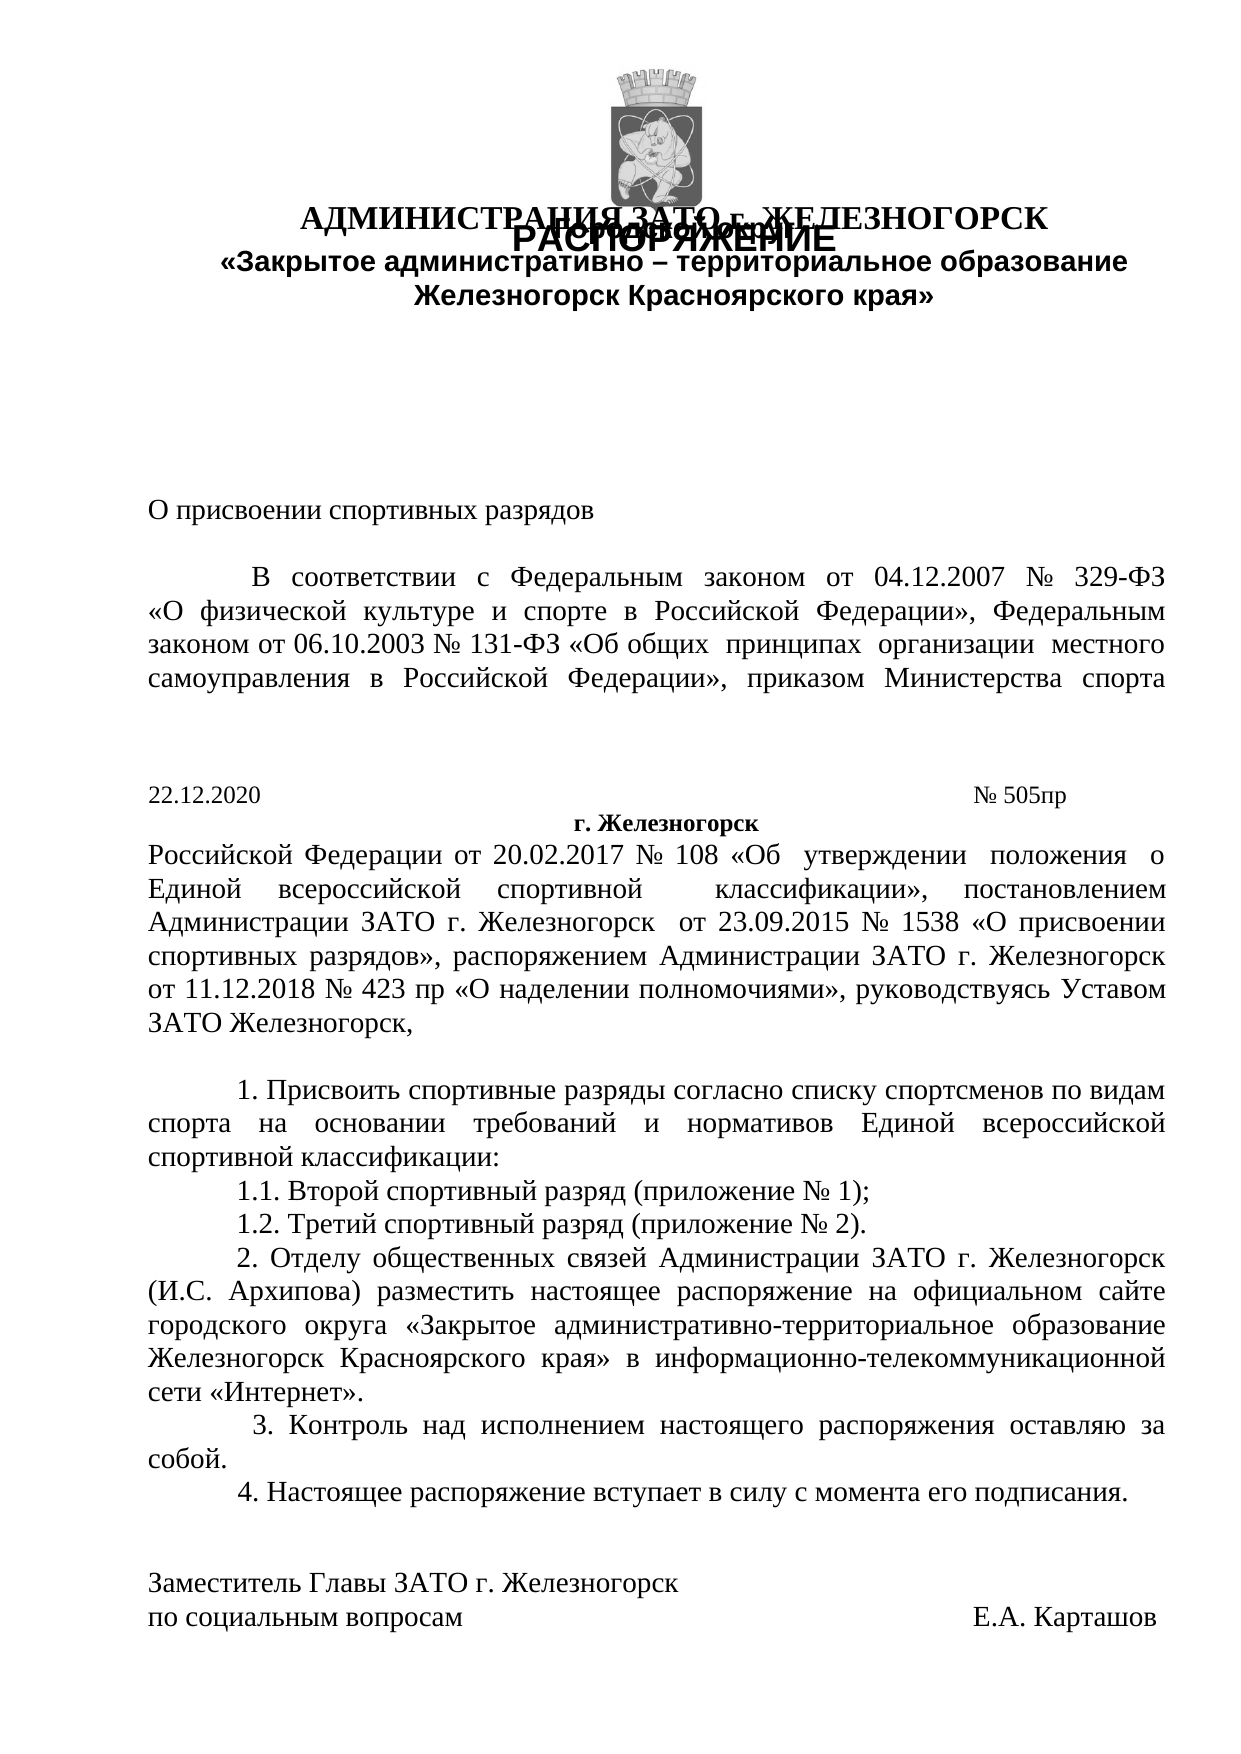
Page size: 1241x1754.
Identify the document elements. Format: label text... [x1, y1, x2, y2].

text 3. Контроль над исполнением настоящего распоряжения оставляю за собой. [148, 1407, 1166, 1474]
text 4. Настоящее распоряжение вступает в силу с момента его подписания. [148, 1474, 1166, 1508]
text О присвоении спортивных разрядов [148, 492, 1160, 526]
subtitle АДМИНИСТРАЦИЯ ЗАТО г. ЖЕЛЕЗНОГОРСК [158, 198, 1190, 216]
text 1.1. Второй спортивный разряд (приложение № 1); [148, 1173, 1166, 1206]
text «Закрытое административно – территориальное образование Железногорск Красноярского края» [158, 259, 1190, 312]
text по социальным вопросам E.А. Карташов [148, 1599, 1166, 1633]
text 22.12.2020 № 505пр [148, 780, 1184, 808]
text 1. Присвоить спортивные разряды согласно списку спортсменов по видам спорта на основании требований и нормативов Единой всероссийской спортивной классификации: [148, 1072, 1166, 1173]
text 1.2. Третий спортивный разряд (приложение № 2). [148, 1206, 1166, 1240]
text 2. Отделу общественных связей Администрации ЗАТО г. Железногорск (И.С. Архипова) разместить настоящее распоряжение на официальном сайте городского округа «Закрытое административно-территориальное образование Железногорск Красноярского края» в информационно-телекоммуникационной сети «Интернет». [148, 1240, 1166, 1407]
text РАСПОРЯЖЕНИЕ [158, 216, 1190, 259]
text г. Железногорск [148, 808, 1184, 837]
text В соответствии с Федеральным законом от 04.12.2007 № 329-ФЗ «О физической культуре и спорте в Российской Федерации», Федеральным законом от 06.10.2003 № 131-ФЗ «Об общих принципах организации местного самоуправления в Российской Федерации», приказом Министерства спорта Российской Федерации от 20.02.2017 № 108 «Об утверждении положения о Единой всероссийской спортивной классификации», постановлением Администрации ЗАТО г. Железногорск от 23.09.2015 № 1538 «О присвоении спортивных разрядов», распоряжением Администрации ЗАТО г. Железногорск от 11.12.2018 № 423 пр «О наделении полномочиями», руководствуясь Уставом ЗАТО Железногорск, [148, 837, 1166, 1038]
text В соответствии с Федеральным законом от 04.12.2007 № 329-ФЗ «О физической культуре и спорте в Российской Федерации», Федеральным законом от 06.10.2003 № 131-ФЗ «Об общих принципах организации местного самоуправления в Российской Федерации», приказом Министерства спорта Российской Федерации от 20.02.2017 № 108 «Об утверждении положения о Единой всероссийской спортивной классификации», постановлением Администрации ЗАТО г. Железногорск от 23.09.2015 № 1538 «О присвоении спортивных разрядов», распоряжением Администрации ЗАТО г. Железногорск от 11.12.2018 № 423 пр «О наделении полномочиями», руководствуясь Уставом ЗАТО Железногорск, [148, 559, 1166, 780]
text Заместитель Главы ЗАТО г. Железногорск [148, 1566, 1166, 1599]
